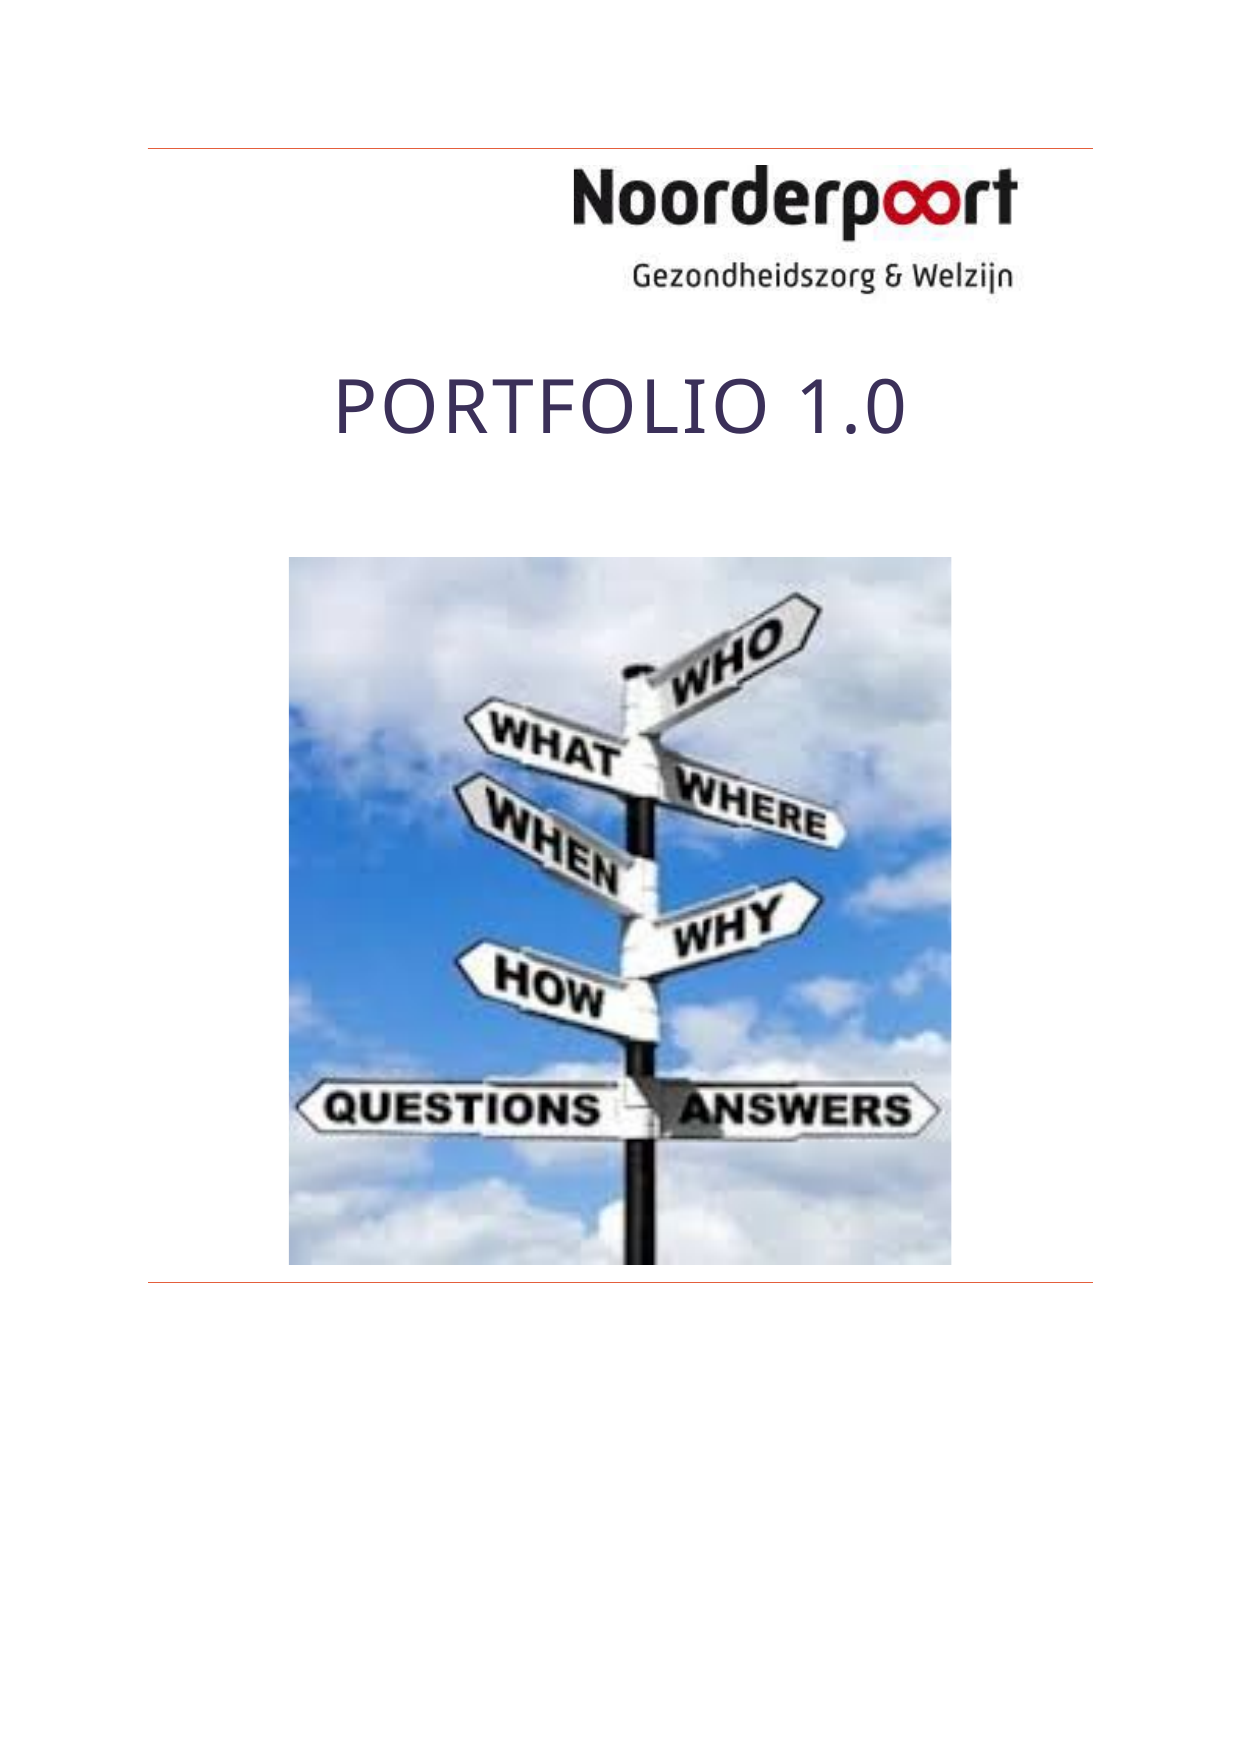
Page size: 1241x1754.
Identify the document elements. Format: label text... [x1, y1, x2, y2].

picture [288, 557, 952, 1265]
title Portfolio 1.0 [148, 353, 1093, 456]
picture [573, 165, 1093, 354]
